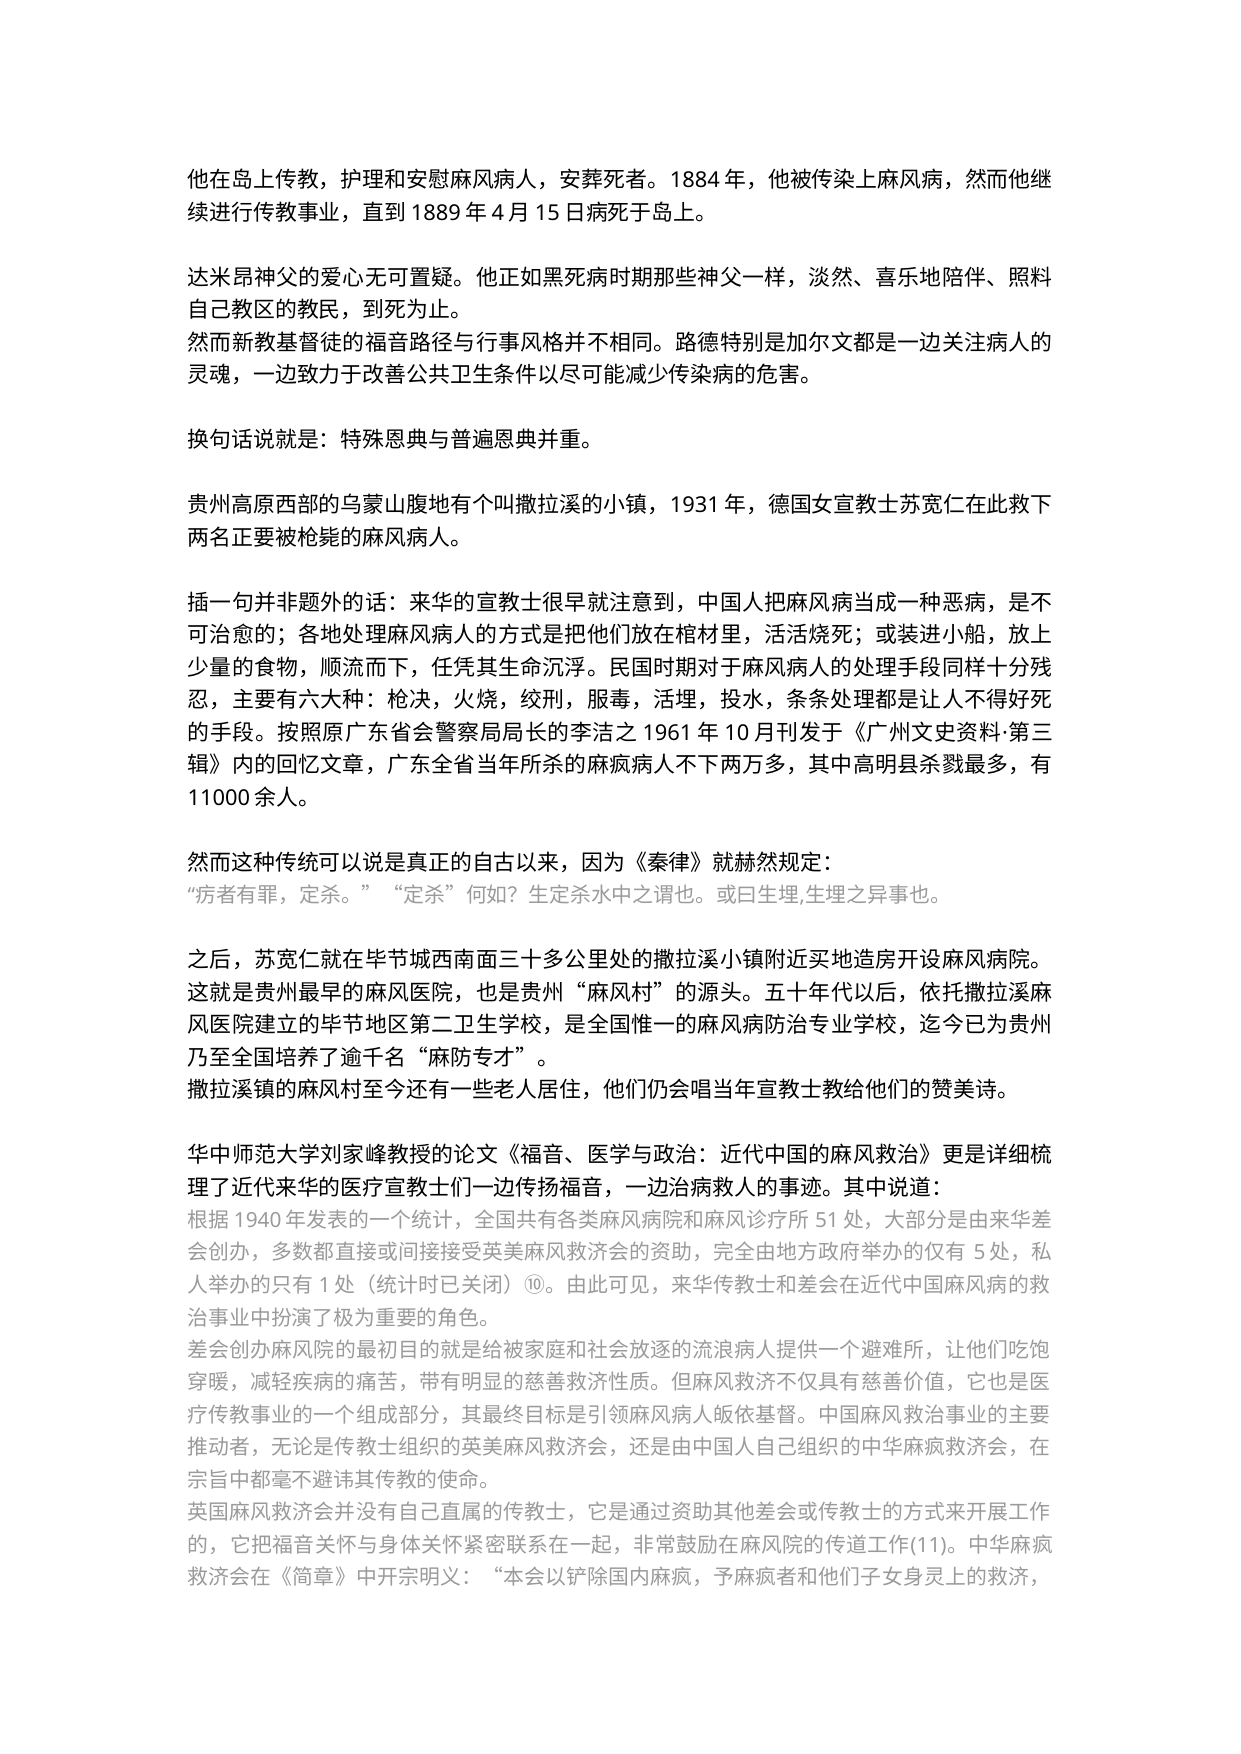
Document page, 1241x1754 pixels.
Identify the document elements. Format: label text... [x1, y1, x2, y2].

text 华中师范大学刘家峰教授的论文《福音、医学与政治：近代中国的麻风救治》更是详细梳理了近代来华的医疗宣教士们一边传扬福音，一边治病救人的事迹。其中说道： [187, 1137, 1053, 1202]
text 差会创办麻风院的最初目的就是给被家庭和社会放逐的流浪病人提供一个避难所，让他们吃饱穿暖，减轻疾病的痛苦，带有明显的慈善救济性质。但麻风救济不仅具有慈善价值，它也是医疗传教事业的一个组成部分，其最终目标是引领麻风病人皈依基督。中国麻风救治事业的主要推动者，无论是传教士组织的英美麻风救济会，还是由中国人自己组织的中华麻疯救济会，在宗旨中都毫不避讳其传教的使命。 [187, 1332, 1053, 1494]
text 然而新教基督徒的福音路径与行事风格并不相同。路德特别是加尔文都是一边关注病人的灵魂，一边致力于改善公共卫生条件以尽可能减少传染病的危害。 [187, 324, 1053, 389]
text 换句话说就是：特殊恩典与普遍恩典并重。 [187, 422, 1053, 454]
text 撒拉溪镇的麻风村至今还有一些老人居住，他们仍会唱当年宣教士教给他们的赞美诗。 [187, 1072, 1053, 1104]
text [187, 1494, 1053, 1592]
text 插一句并非题外的话：来华的宣教士很早就注意到，中国人把麻风病当成一种恶病，是不可治愈的；各地处理麻风病人的方式是把他们放在棺材里，活活烧死；或装进小船，放上少量的食物，顺流而下，任凭其生命沉浮。民国时期对于麻风病人的处理手段同样十分残忍，主要有六大种：枪决，火烧，绞刑，服毒，活埋，投水，条条处理都是让人不得好死的手段。按照原广东省会警察局局长的李洁之1961年10月刊发于《广州文史资料·第三辑》内的回忆文章，广东全省当年所杀的麻疯病人不下两万多，其中高明县杀戮最多，有11000余人。 [187, 584, 1053, 812]
text 之后，苏宽仁就在毕节城西南面三十多公里处的撒拉溪小镇附近买地造房开设麻风病院。这就是贵州最早的麻风医院，也是贵州“麻风村”的源头。五十年代以后，依托撒拉溪麻风医院建立的毕节地区第二卫生学校，是全国惟一的麻风病防治专业学校，迄今已为贵州乃至全国培养了逾千名“麻防专才”。 [187, 942, 1053, 1072]
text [187, 162, 1053, 227]
text 达米昂神父的爱心无可置疑。他正如黑死病时期那些神父一样，淡然、喜乐地陪伴、照料自己教区的教民，到死为止。 [187, 259, 1053, 324]
text 贵州高原西部的乌蒙山腹地有个叫撒拉溪的小镇，1931年，德国女宣教士苏宽仁在此救下两名正要被枪毙的麻风病人。 [187, 487, 1053, 552]
text 然而这种传统可以说是真正的自古以来，因为《秦律》就赫然规定： [187, 844, 1053, 877]
text “疠者有罪，定杀。”“定杀”何如？生定杀水中之谓也。或曰生埋,生埋之异事也。 [187, 877, 1053, 909]
text 根据1940年发表的一个统计，全国共有各类麻风病院和麻风诊疗所51处，大部分是由来华差会创办，多数都直接或间接接受英美麻风救济会的资助，完全由地方政府举办的仅有5处，私人举办的只有1处（统计时已关闭）⑩。由此可见，来华传教士和差会在近代中国麻风病的救治事业中扮演了极为重要的角色。 [187, 1202, 1053, 1332]
